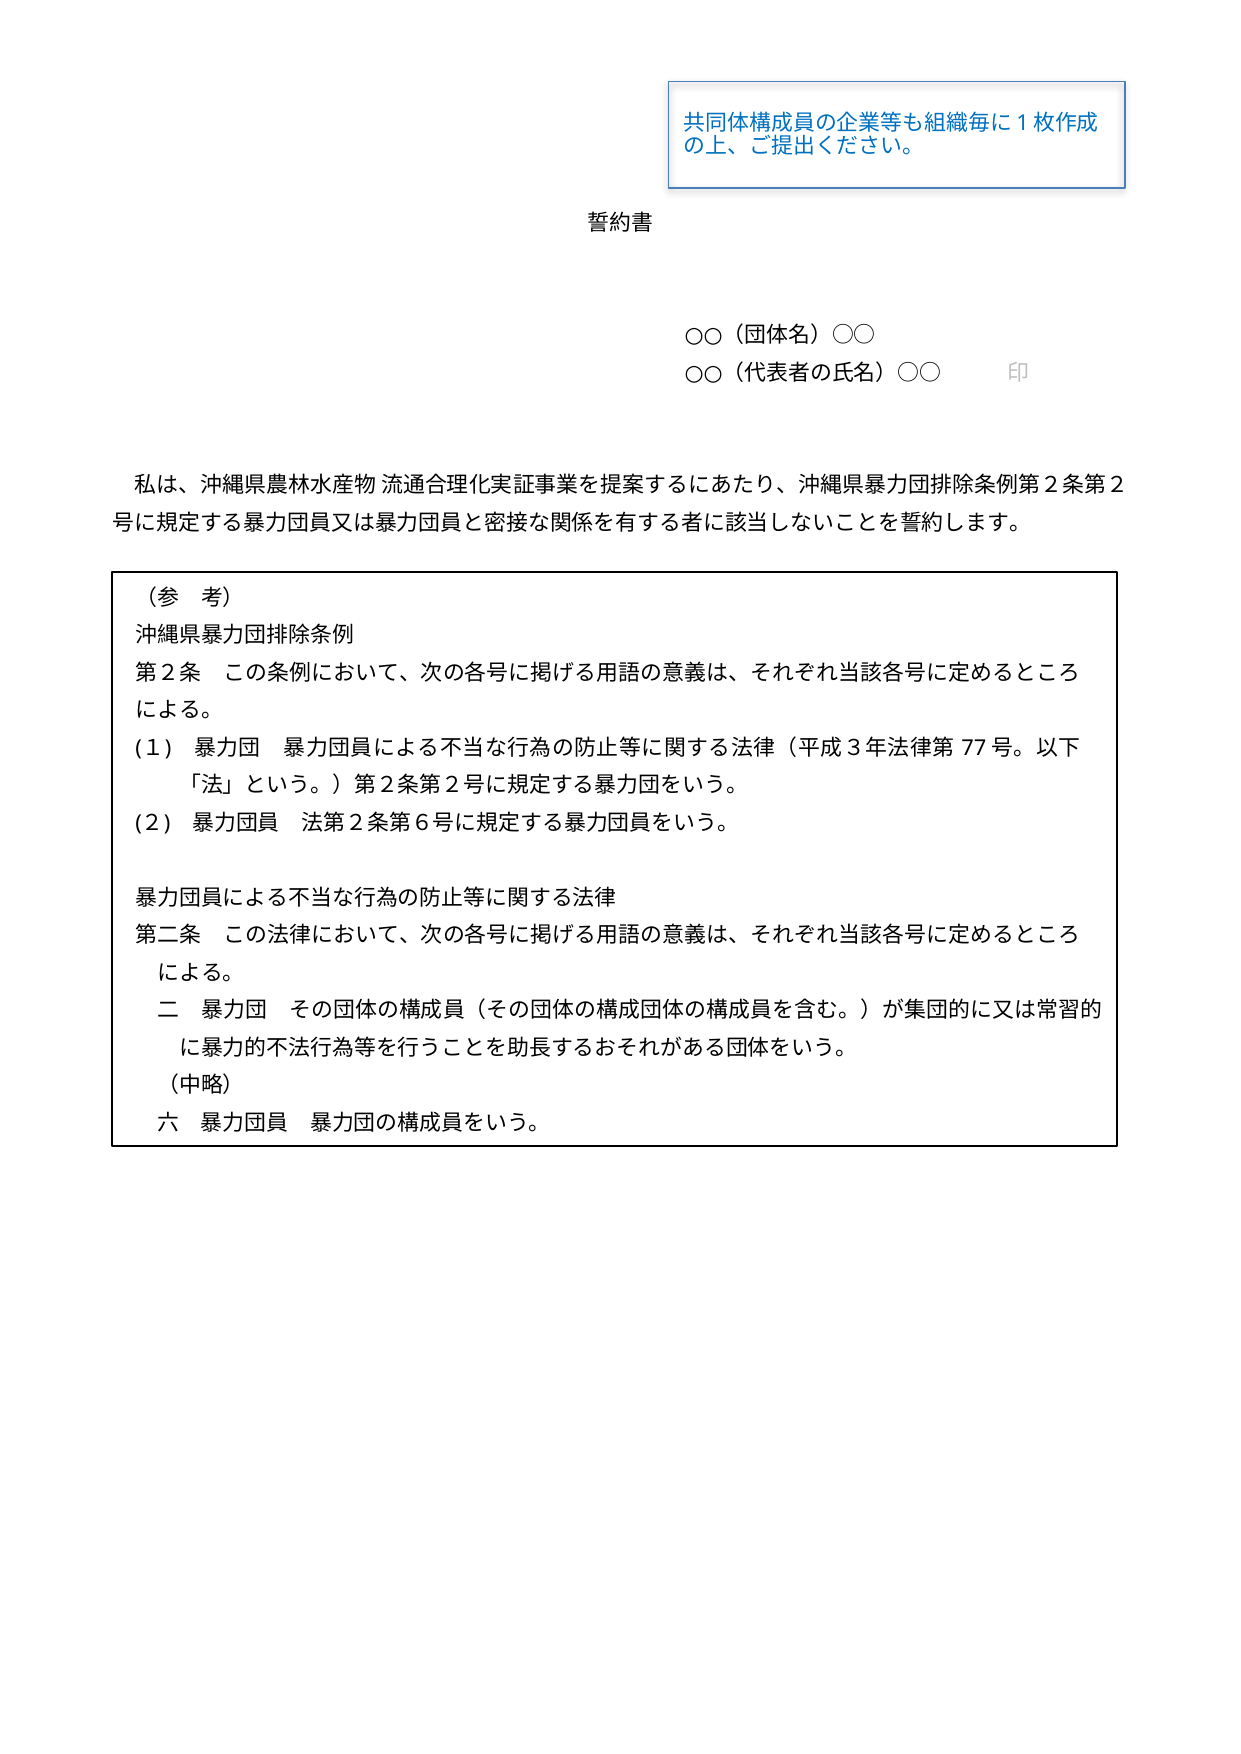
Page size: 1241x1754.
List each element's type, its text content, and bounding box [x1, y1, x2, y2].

text 私は、沖縄県農林水産物 流通合理化実証事業を提案するにあたり、沖縄県暴力団排除条例第２条第２号に規定する暴力団員又は暴力団員と密接な関係を有する者に該当しないことを誓約します。 [112, 464, 1128, 539]
text 二 暴力団 その団体の構成員（その団体の構成団体の構成員を含む。）が集団的に又は常習的に暴力的不法行為等を行うことを助長するおそれがある団体をいう。 [135, 989, 1103, 1064]
text （中略） [135, 1064, 1080, 1102]
text 沖縄県暴力団排除条例 [135, 614, 1080, 652]
text ○○（代表者の氏名）○○ 印 [684, 352, 1128, 389]
text 誓約書 [112, 202, 1128, 239]
text 六 暴力団員 暴力団の構成員をいう。 [157, 1102, 1080, 1139]
text ○○（団体名）○○ [684, 314, 1128, 352]
text (１) 暴力団 暴力団員による不当な行為の防止等に関する法律（平成３年法律第77号。以下「法」という。）第２条第２号に規定する暴力団をいう。 [135, 727, 1080, 802]
text 第２条 この条例において、次の各号に掲げる用語の意義は、それぞれ当該各号に定めるところによる。 [135, 652, 1080, 727]
text （参 考） [135, 577, 1080, 614]
text 第二条 この法律において、次の各号に掲げる用語の意義は、それぞれ当該各号に定めるところによる。 [135, 914, 1080, 989]
text 暴力団員による不当な行為の防止等に関する法律 [135, 877, 1080, 914]
text (２) 暴力団員 法第２条第６号に規定する暴力団員をいう。 [135, 802, 1080, 839]
